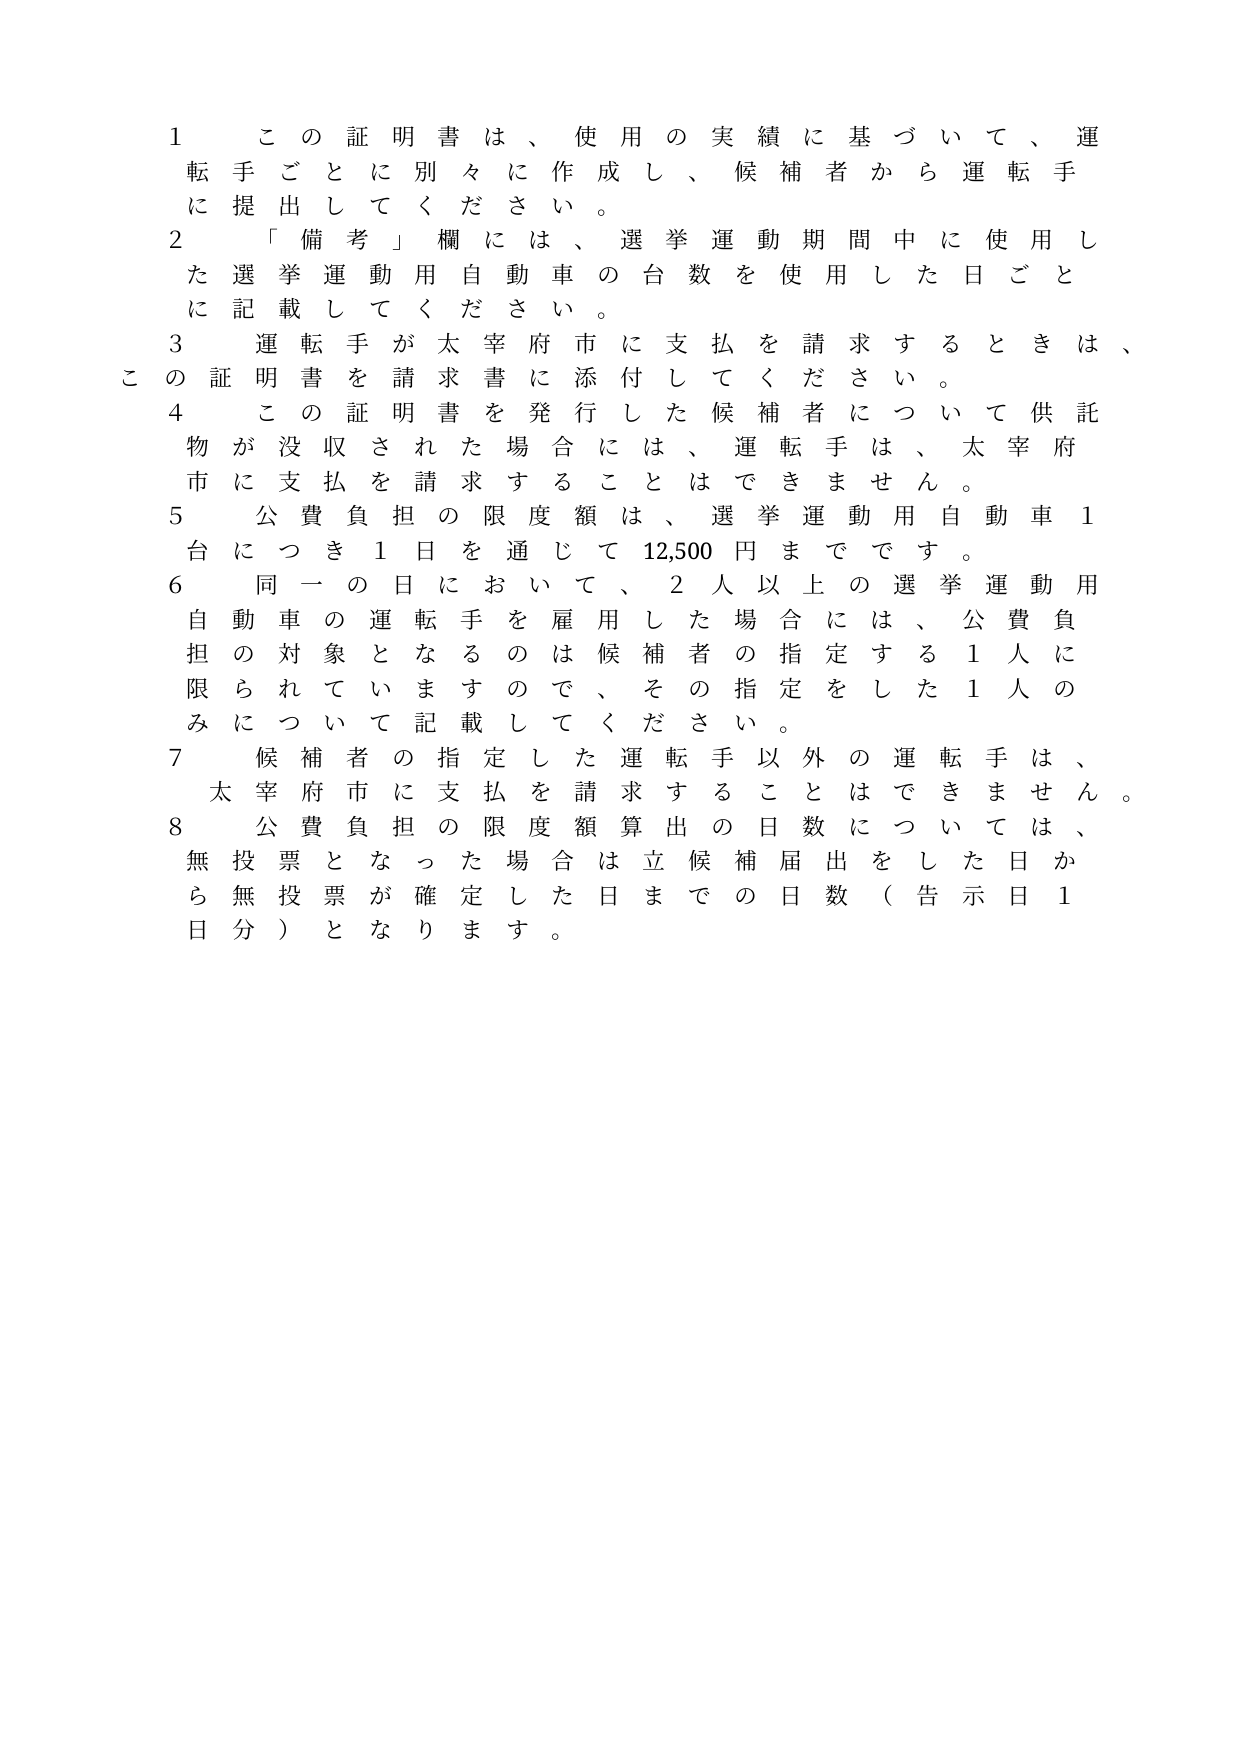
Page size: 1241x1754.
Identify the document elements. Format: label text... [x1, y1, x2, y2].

text ２ 「備考」欄には、選挙運動期間中に使用した選挙運動用自動車の台数を使用した日ごとに記載してください。 [154, 222, 1122, 325]
text ７ 候補者の指定した運転手以外の運転手は、太宰府市に支払を請求することはできません。 [147, 739, 1122, 808]
text ５ 公費負担の限度額は、選挙運動用自動車１台につき１日を通じて12,500円までです。 [152, 498, 1122, 567]
text ８ 公費負担の限度額算出の日数については、無投票となった場合は立候補届出をした日から無投票が確定した日までの日数（告示日１日分）となります。 [147, 808, 1122, 946]
text ４ この証明書を発行した候補者について供託物が没収された場合には、運転手は、太宰府市に支払を請求することはできません。 [151, 394, 1122, 498]
text ３ 運転手が太宰府市に支払を請求するときは、この証明書を請求書に添付してください。 [118, 325, 1122, 394]
text １ この証明書は、使用の実績に基づいて、運転手ごとに別々に作成し、候補者から運転手に提出してください。 [150, 118, 1122, 222]
text ６ 同一の日において、２人以上の選挙運動用自動車の運転手を雇用した場合には、公費負担の対象となるのは候補者の指定する１人に限られていますので、その指定をした１人のみについて記載してください。 [151, 567, 1122, 739]
